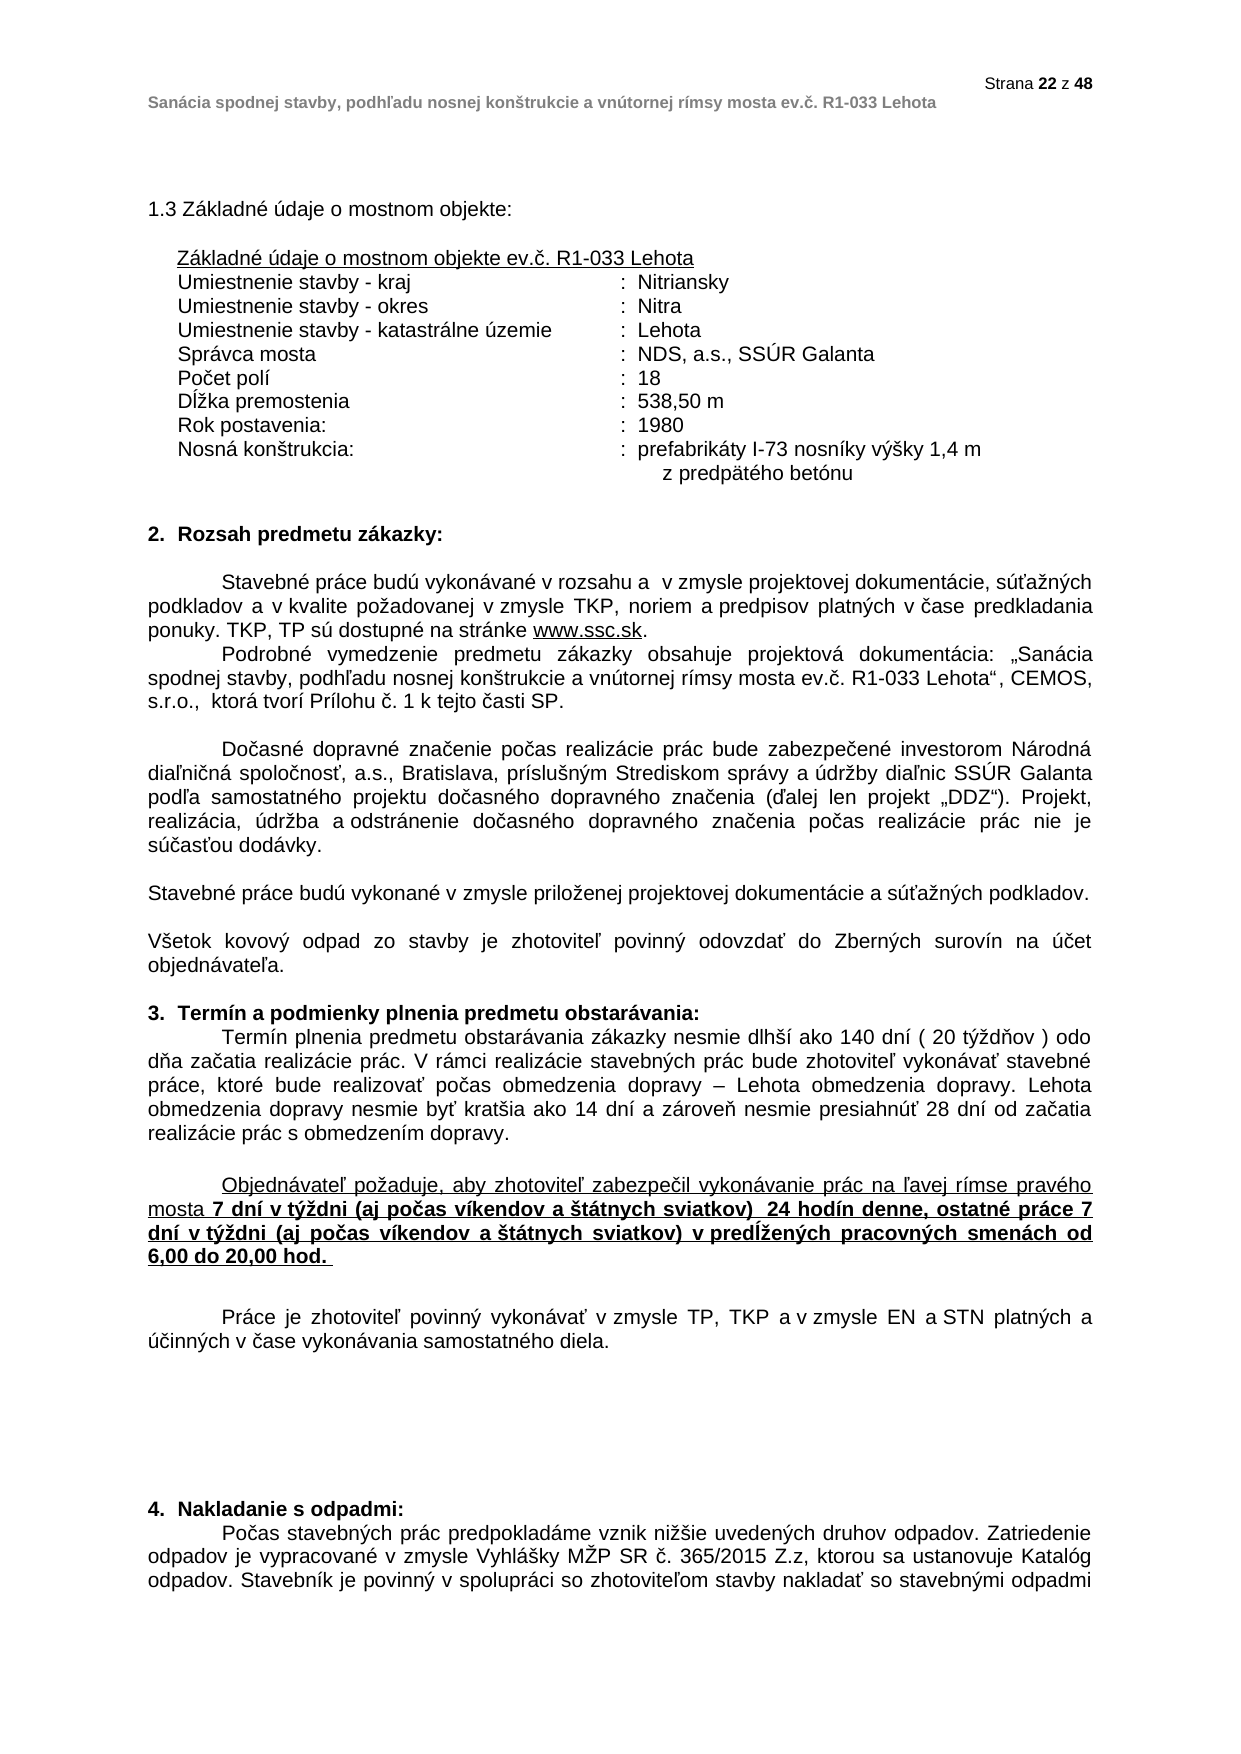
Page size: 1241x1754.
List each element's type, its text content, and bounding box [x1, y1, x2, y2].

text Umiestnenie stavby - kraj : Nitriansky [148, 269, 1093, 293]
text Všetok kovový odpad zo stavby je zhotoviteľ povinný odovzdať do Zberných surovín na účet objednávateľa. [148, 929, 1093, 977]
text Základné údaje o mostnom objekte ev.č. R1-033 Lehota [148, 246, 1093, 269]
text 1.3 Základné údaje o mostnom objekte: [148, 197, 1093, 221]
text Umiestnenie stavby - katastrálne územie : Lehota [148, 317, 1093, 341]
list Termín a podmienky plnenia predmetu obstarávania: [148, 1001, 1093, 1025]
text Správca mosta : NDS, a.s., SSÚR Galanta [177, 341, 1093, 365]
text Umiestnenie stavby - okres : Nitra [148, 293, 1093, 317]
text Počet polí : 18 [148, 365, 1093, 389]
text Stavebné práce budú vykonávané v rozsahu a v zmysle projektovej dokumentácie, súťažných podkladov a v kvalite požadovanej v zmysle TKP, noriem a predpisov platných v čase predkladania ponuky. TKP, TP sú dostupné na stránke www.ssc.sk. [148, 569, 1093, 641]
text Práce je zhotoviteľ povinný vykonávať v zmysle TP, TKP a v zmysle EN a STN platných a účinných v čase vykonávania samostatného diela. [148, 1305, 1093, 1353]
text Objednávateľ požaduje, aby zhotoviteľ zabezpečil vykonávanie prác na ľavej rímse pravého mosta 7 dní v týždni (aj počas víkendov a štátnych sviatkov) 24 hodín denne, ostatné práce 7 dní v týždni (aj počas víkendov a štátnych sviatkov) v predĺžených pracovných smenách od 6,00 do 20,00 hod. [148, 1172, 1093, 1217]
text Termín plnenia predmetu obstarávania zákazky nesmie dlhší ako 140 dní ( 20 týždňov ) odo dňa začatia realizácie prác. V rámci realizácie stavebných prác bude zhotoviteľ vykonávať stavebné práce, ktoré bude realizovať počas obmedzenia dopravy – Lehota obmedzenia dopravy. Lehota obmedzenia dopravy nesmie byť kratšia ako 14 dní a zároveň nesmie presiahnúť 28 dní od začatia realizácie prác s obmedzením dopravy. [148, 1025, 1093, 1144]
list Nakladanie s odpadmi: [148, 1496, 1093, 1520]
text Podrobné vymedzenie predmetu zákazky obsahuje projektová dokumentácia: „Sanácia spodnej stavby, podhľadu nosnej konštrukcie a vnútornej rímsy mosta ev.č. R1-033 Lehota“, CEMOS, s.r.o., ktorá tvorí Prílohu č. 1 k tejto časti SP. [148, 641, 1093, 713]
text Nosná konštrukcia: : prefabrikáty I-73 nosníky výšky 1,4 m [177, 437, 1093, 461]
list Rozsah predmetu zákazky: [148, 522, 1093, 546]
text Objednávateľ požaduje, aby zhotoviteľ zabezpečil vykonávanie prác na ľavej rímse pravého mosta 7 dní v týždni (aj počas víkendov a štátnych sviatkov) 24 hodín denne, ostatné práce 7 dní v týždni (aj počas víkendov a štátnych sviatkov) v predĺžených pracovných smenách od 6,00 do 20,00 hod. [148, 1242, 1093, 1268]
text Stavebné práce budú vykonané v zmysle priloženej projektovej dokumentácie a súťažných podkladov. [148, 881, 1093, 905]
text z predpätého betónu [177, 461, 1093, 485]
text Dočasné dopravné značenie počas realizácie prác bude zabezpečené investorom Národná diaľničná spoločnosť, a.s., Bratislava, príslušným Strediskom správy a údržby diaľnic SSÚR Galanta podľa samostatného projektu dočasného dopravného značenia (ďalej len projekt „DDZ“). Projekt, realizácia, údržba a odstránenie dočasného dopravného značenia počas realizácie prác nie je súčasťou dodávky. [148, 737, 1093, 857]
text Dĺžka premostenia : 538,50 m [148, 389, 1093, 413]
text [148, 1520, 1093, 1592]
text Objednávateľ požaduje, aby zhotoviteľ zabezpečil vykonávanie prác na ľavej rímse pravého mosta 7 dní v týždni (aj počas víkendov a štátnych sviatkov) 24 hodín denne, ostatné práce 7 dní v týždni (aj počas víkendov a štátnych sviatkov) v predĺžených pracovných smenách od 6,00 do 20,00 hod. [148, 1218, 1093, 1241]
text Rok postavenia: : 1980 [148, 413, 1093, 437]
